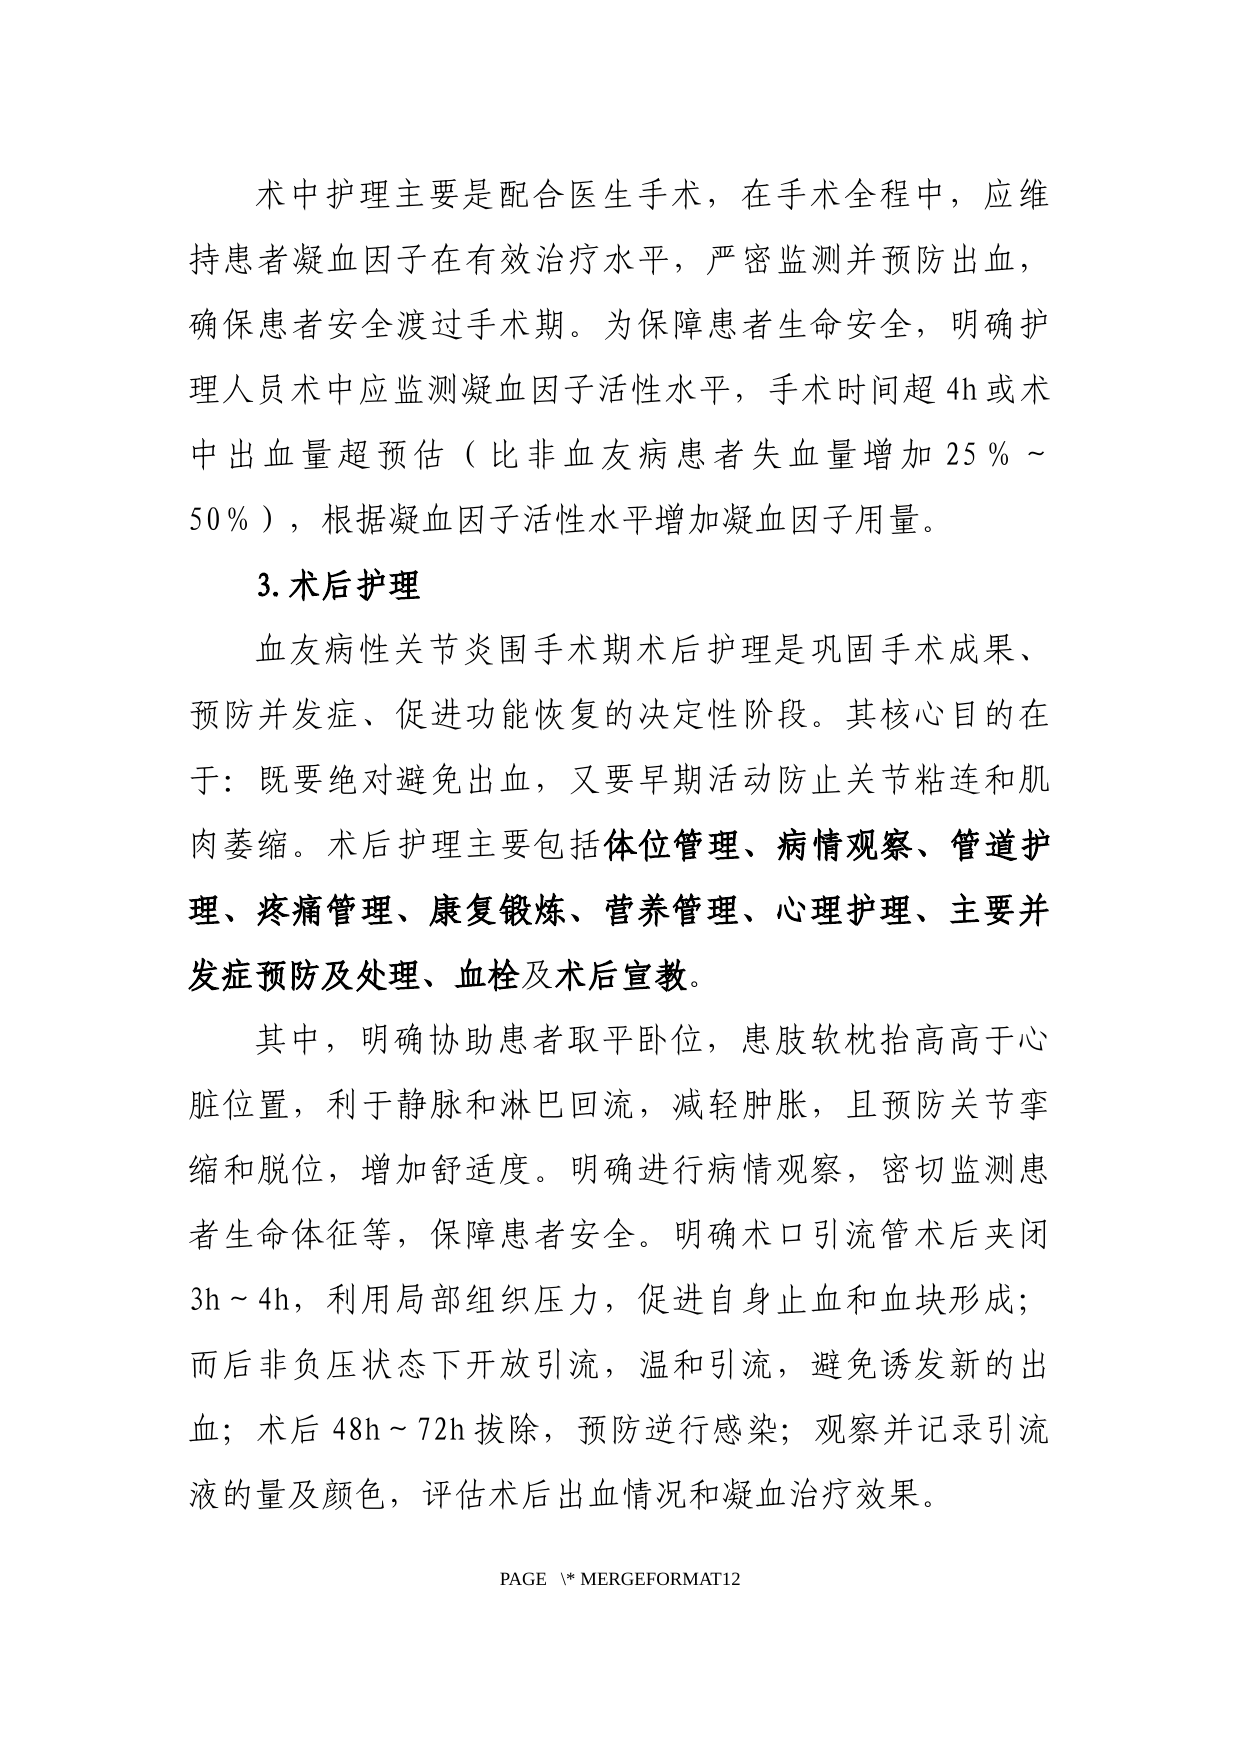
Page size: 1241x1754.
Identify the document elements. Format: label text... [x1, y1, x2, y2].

text 术中护理主要是配合医生手术，在手术全程中，应维持患者凝血因子在有效治疗水平，严密监测并预防出血，确保患者安全渡过手术期。为保障患者生命安全，明确护理人员术中应监测凝血因子活性水平，手术时间超4h或术中出血量超预估（比非血友病患者失血量增加25％～50％），根据凝血因子活性水平增加凝血因子用量。 [187, 160, 1053, 550]
text 3.术后护理 [187, 550, 1053, 615]
text 血友病性关节炎围手术期术后护理是巩固手术成果、预防并发症、促进功能恢复的决定性阶段。其核心目的在于：既要绝对避免出血，又要早期活动防止关节粘连和肌肉萎缩。术后护理主要包括体位管理、病情观察、管道护理、疼痛管理、康复锻炼、营养管理、心理护理、主要并发症预防及处理、血栓及术后宣教。 [187, 615, 1053, 1005]
text 其中，明确协助患者取平卧位，患肢软枕抬高高于心脏位置，利于静脉和淋巴回流，减轻肿胀，且预防关节挛缩和脱位，增加舒适度。明确进行病情观察，密切监测患者生命体征等，保障患者安全。明确术口引流管术后夹闭3h～4h，利用局部组织压力，促进自身止血和血块形成；而后非负压状态下开放引流，温和引流，避免诱发新的出血；术后48h～72h拔除，预防逆行感染；观察并记录引流液的量及颜色，评估术后出血情况和凝血治疗效果。 [187, 1005, 1053, 1525]
